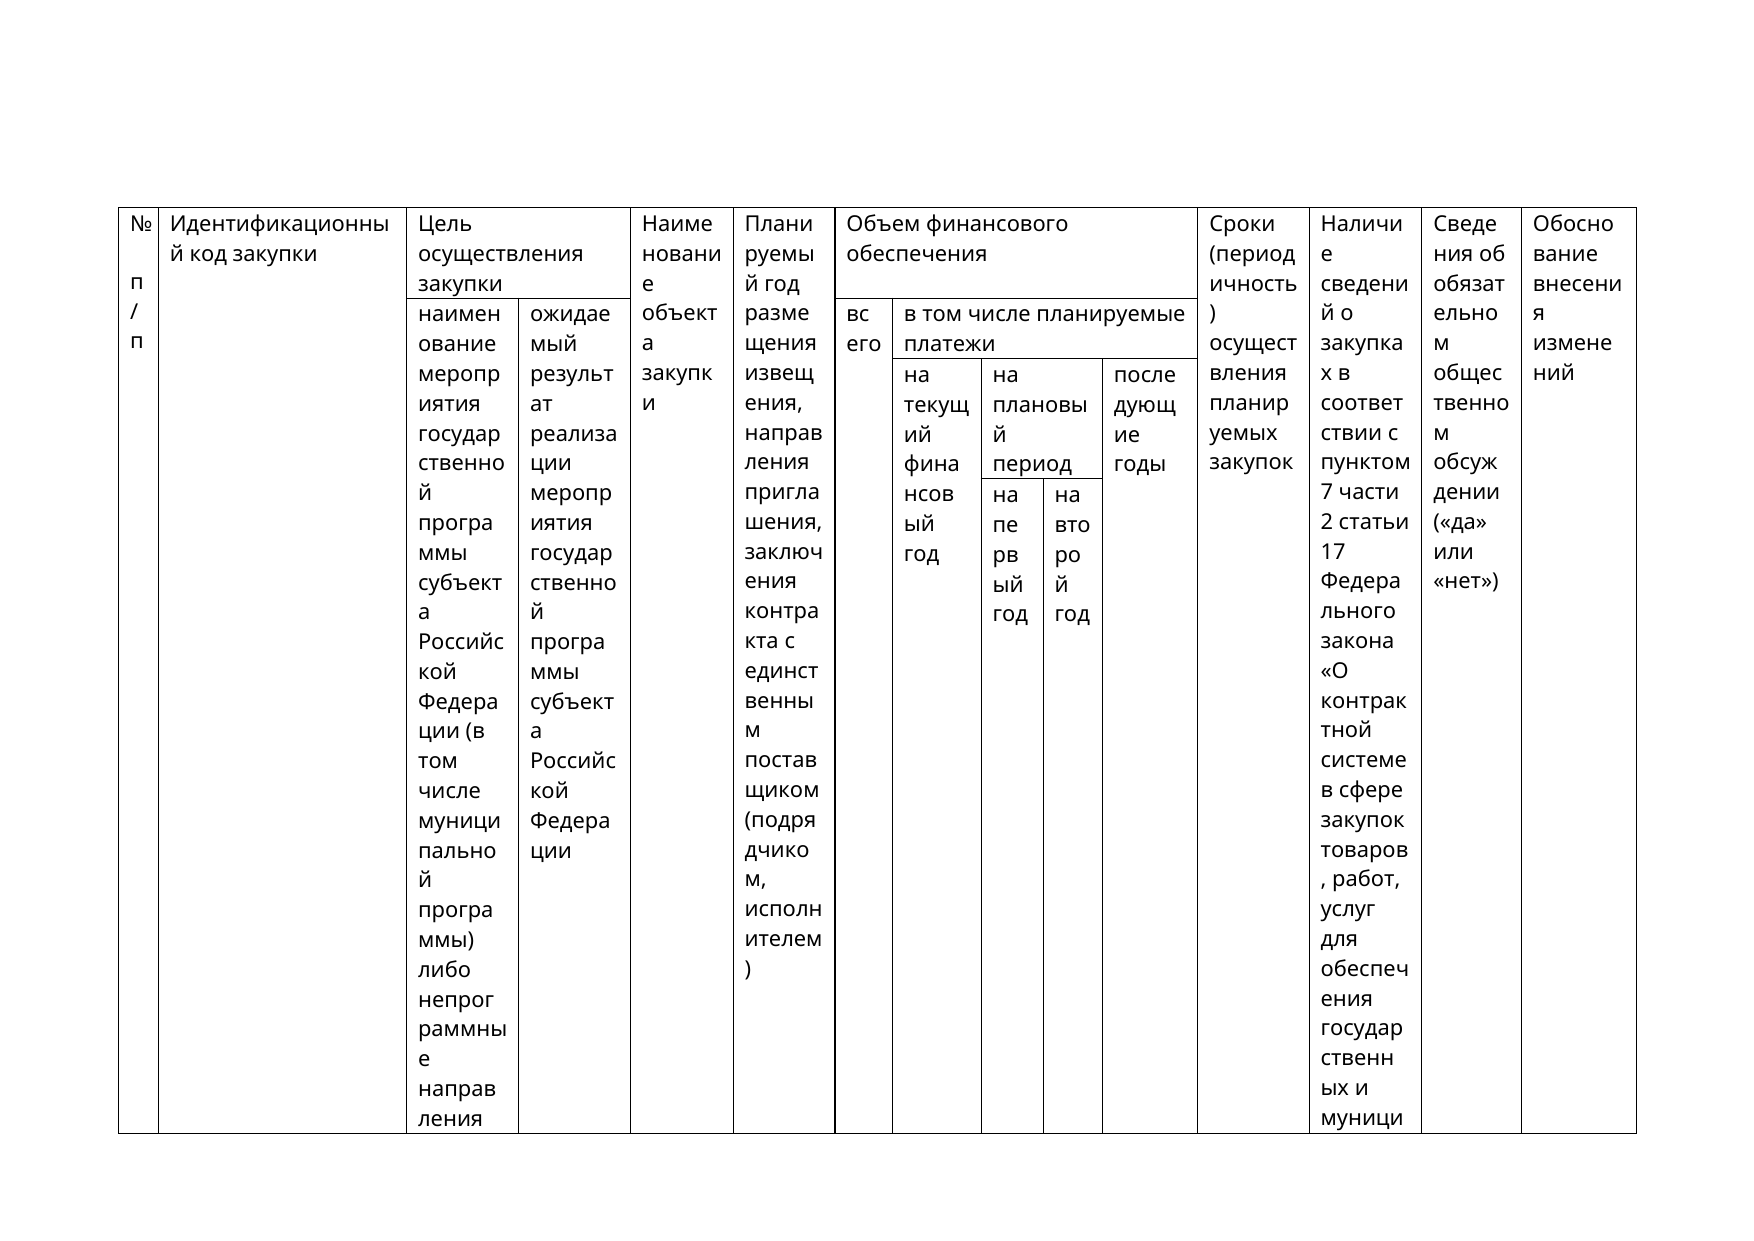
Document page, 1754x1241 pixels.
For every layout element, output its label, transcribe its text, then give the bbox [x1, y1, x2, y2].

table_header Обоснование внесения изменений [1522, 208, 1636, 1133]
table_cell ожидаемый результат реализации мероприятия государственной программы субъекта Российской Федерации [519, 299, 630, 1133]
table_cell на плановый период [982, 359, 1102, 478]
table_header Цель осуществления закупки [407, 208, 630, 297]
table_cell на текущий финансовый год [893, 359, 981, 1133]
table_header Планируемый год размещения извещения, направления приглашения, заключения контракта с единственным поставщиком (подрядчиком, исполнителем) [734, 208, 834, 1133]
table_cell в том числе планируемые платежи [893, 299, 1197, 358]
table_cell на первый год [982, 479, 1043, 1133]
table_cell всего [836, 299, 892, 1133]
table_header Наименование объекта закупки [631, 208, 733, 1133]
table_cell последующие годы [1103, 359, 1197, 1133]
table_header Наличие сведений о закупках в соответствии с пунктом 7 части 2 статьи 17 Федерального закона «О контрактной системе в сфере закупок товаров, работ, услуг для обеспечения государственных и муниципальных нужд» («да» или «нет») [1310, 208, 1421, 1133]
table_cell наименование мероприятия государственной программы субъекта Российской Федерации (в том числе муниципальной программы) либо непрограммные направления деятельности (функции, полномочия) [407, 299, 518, 1133]
table_header Сроки (периодичность) осуществления планируемых закупок [1198, 208, 1309, 1133]
table_header № п/п [119, 208, 158, 1133]
table_cell на второй год [1044, 479, 1102, 1133]
table_header Сведения об обязательном общественном обсуждении («да» или «нет») [1422, 208, 1521, 1133]
table_header Объем финансового обеспечения [836, 208, 1197, 297]
table_header Идентификационный код закупки [159, 208, 406, 1133]
